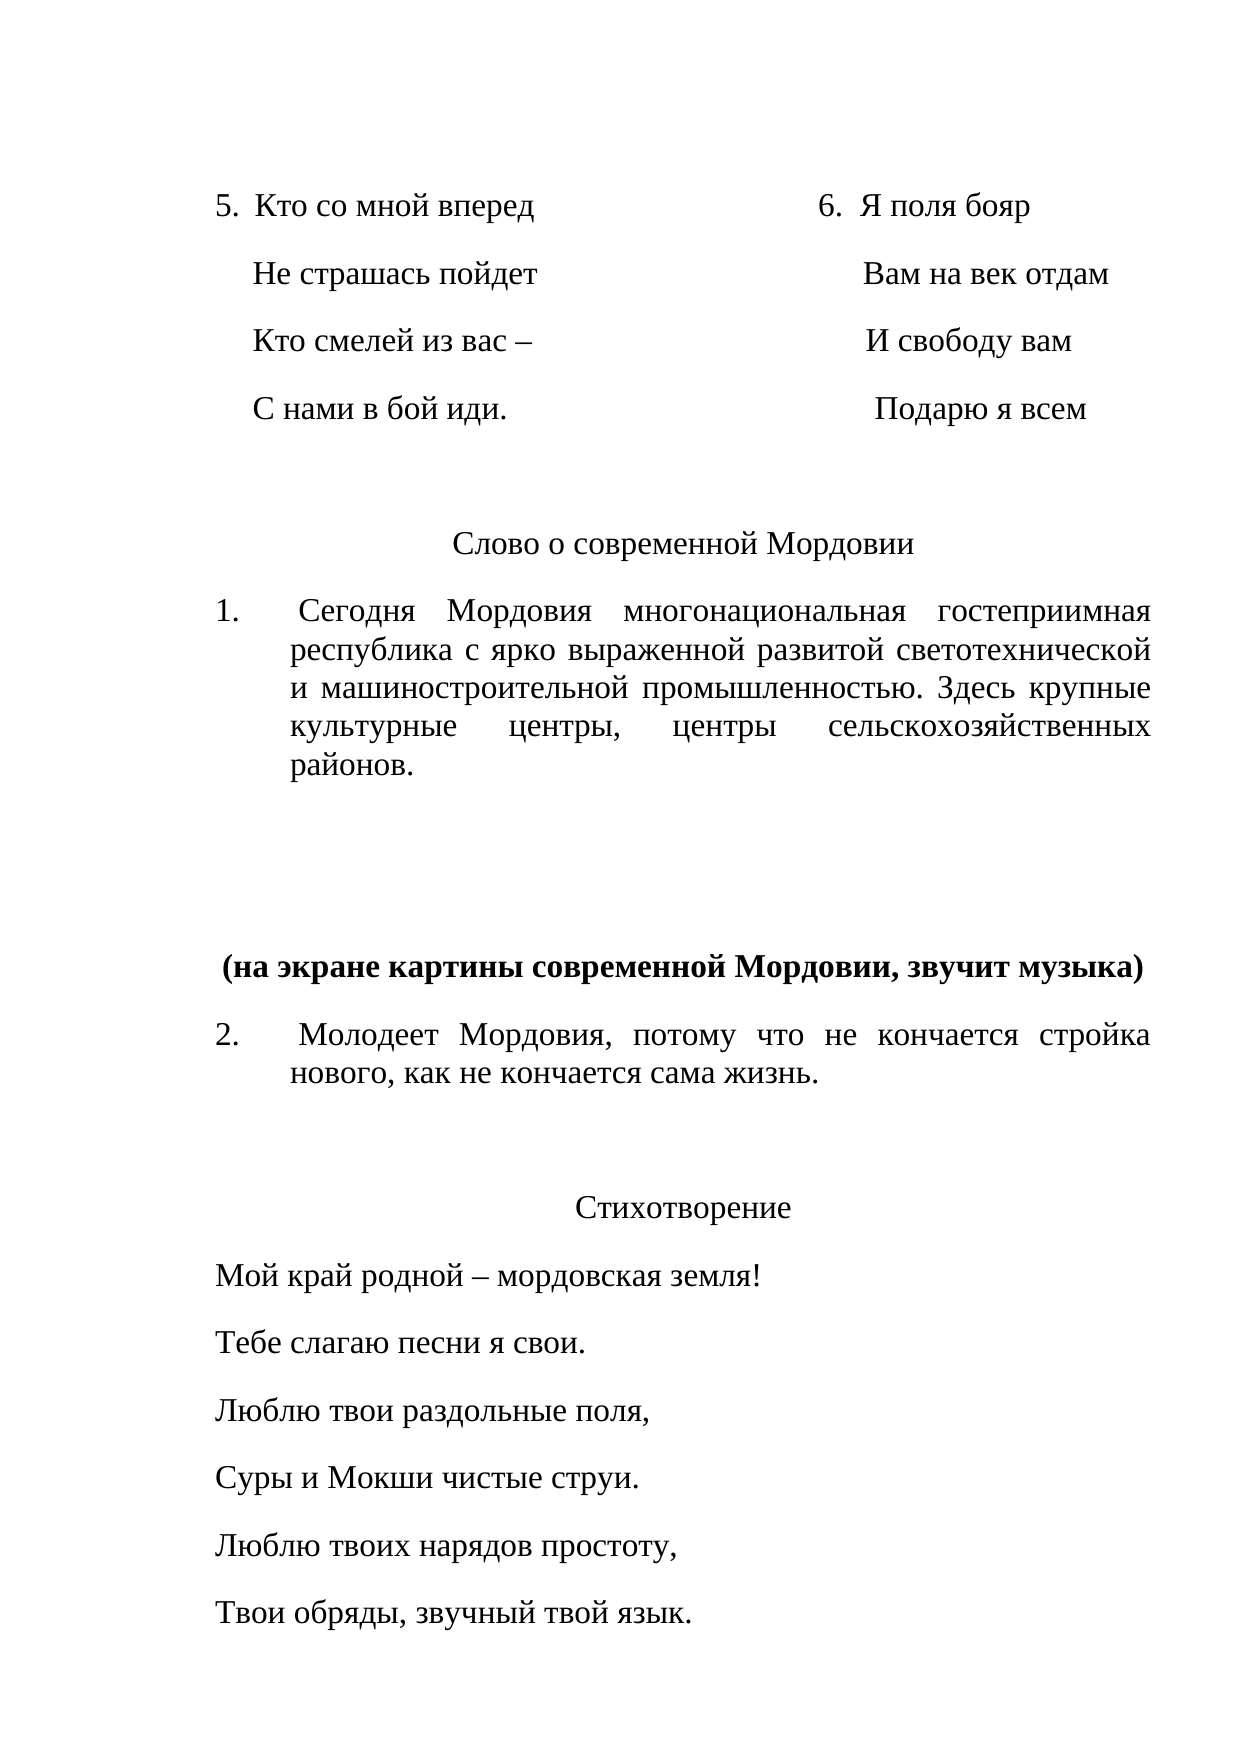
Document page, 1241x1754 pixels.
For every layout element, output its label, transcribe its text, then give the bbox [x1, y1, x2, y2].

text Не страшась пойдет Вам на век отдам [252, 253, 1152, 291]
text 5. Кто со мной вперед 6. Я поля бояр [215, 186, 1152, 224]
text С нами в бой иди. Подарю я всем [252, 388, 1152, 426]
text Тебе слагаю песни я свои. [215, 1322, 1152, 1361]
text Люблю твоих нарядов простоту, [215, 1525, 1152, 1563]
text Слово о современной Мордовии [215, 523, 1152, 561]
text 2. Молодеет Мордовия, потому что не кончается стройка нового, как не кончается сама жизнь. [215, 1014, 1152, 1091]
text Твои обряды, звучный твой язык. [215, 1592, 1152, 1631]
text Суры и Мокши чистые струи. [215, 1457, 1152, 1496]
text 1. Сегодня Мордовия многонациональная гостеприимная республика с ярко выраженной развитой светотехнической и машиностроительной промышленностью. Здесь крупные культурные центры, центры сельскохозяйственных районов. [215, 591, 1152, 782]
text (на экране картины современной Мордовии, звучит музыка) [215, 946, 1152, 985]
text Кто смелей из вас – И свободу вам [252, 321, 1152, 359]
text Мой край родной – мордовская земля! [215, 1255, 1152, 1293]
text Люблю твои раздольные поля, [215, 1390, 1152, 1428]
text Стихотворение [215, 1187, 1152, 1226]
